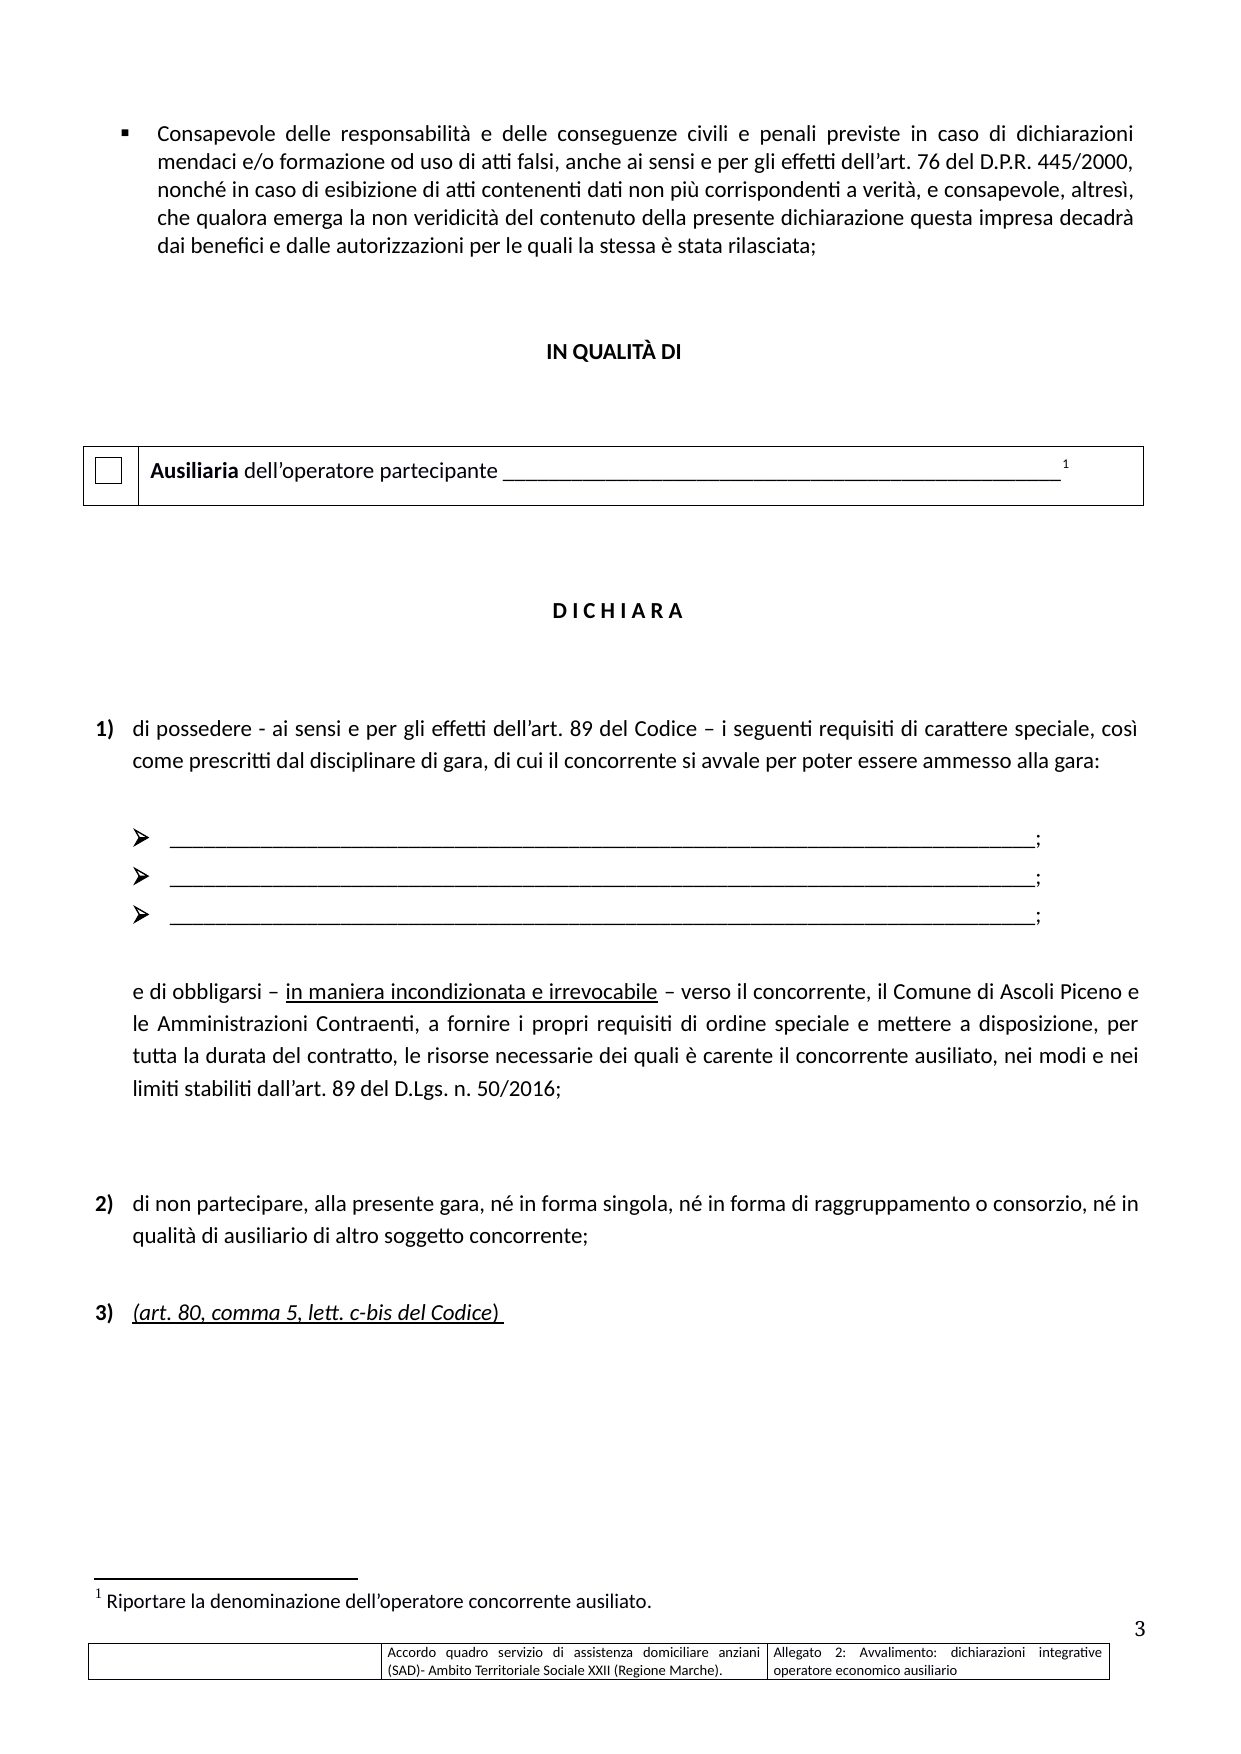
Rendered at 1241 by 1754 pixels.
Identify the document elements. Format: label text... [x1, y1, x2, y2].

list di possedere - ai sensi e per gli effetti dell’art. 89 del Codice – i seguenti requisiti di carattere speciale, così come prescritti dal disciplinare di gara, di cui il concorrente si avvale per poter essere ammesso alla gara: [95, 714, 1140, 775]
list ____________________________________________________________________________; [132, 900, 1140, 928]
text e di obbligarsi – in maniera incondizionata e irrevocabile – verso il concorrente, il Comune di Ascoli Piceno e le Amministrazioni Contraenti, a fornire i propri requisiti di ordine speciale e mettere a disposizione, per tutta la durata del contratto, le risorse necessarie dei quali è carente il concorrente ausiliato, nei modi e nei limiti stabiliti dall’art. 89 del D.Lgs. n. 50/2016; [132, 977, 1140, 1102]
list ____________________________________________________________________________; [132, 862, 1140, 890]
list Consapevole delle responsabilità e delle conseguenze civili e penali previste in caso di dichiarazioni mendaci e/o formazione od uso di atti falsi, anche ai sensi e per gli effetti dell’art. 76 del D.P.R. 445/2000, nonché in caso di esibizione di atti contenenti dati non più corrispondenti a verità, e consapevole, altresì, che qualora emerga la non veridicità del contenuto della presente dichiarazione questa impresa decadrà dai benefici e dalle autorizzazioni per le quali la stessa è stata rilasciata; [119, 119, 1136, 259]
table_header [84, 447, 138, 505]
text IN QUALITÀ DI [94, 315, 1133, 365]
list di non partecipare, alla presente gara, né in forma singola, né in forma di raggruppamento o consorzio, né in qualità di ausiliario di altro soggetto concorrente; [95, 1189, 1140, 1249]
list (art. 80, comma 5, lett. c-bis del Codice) [95, 1298, 1140, 1326]
subtitle D I C H I A R A [94, 596, 1140, 624]
table_header Ausiliaria dell’operatore partecipante _________________________________________________ [139, 447, 1143, 505]
list ____________________________________________________________________________; [132, 823, 1140, 852]
